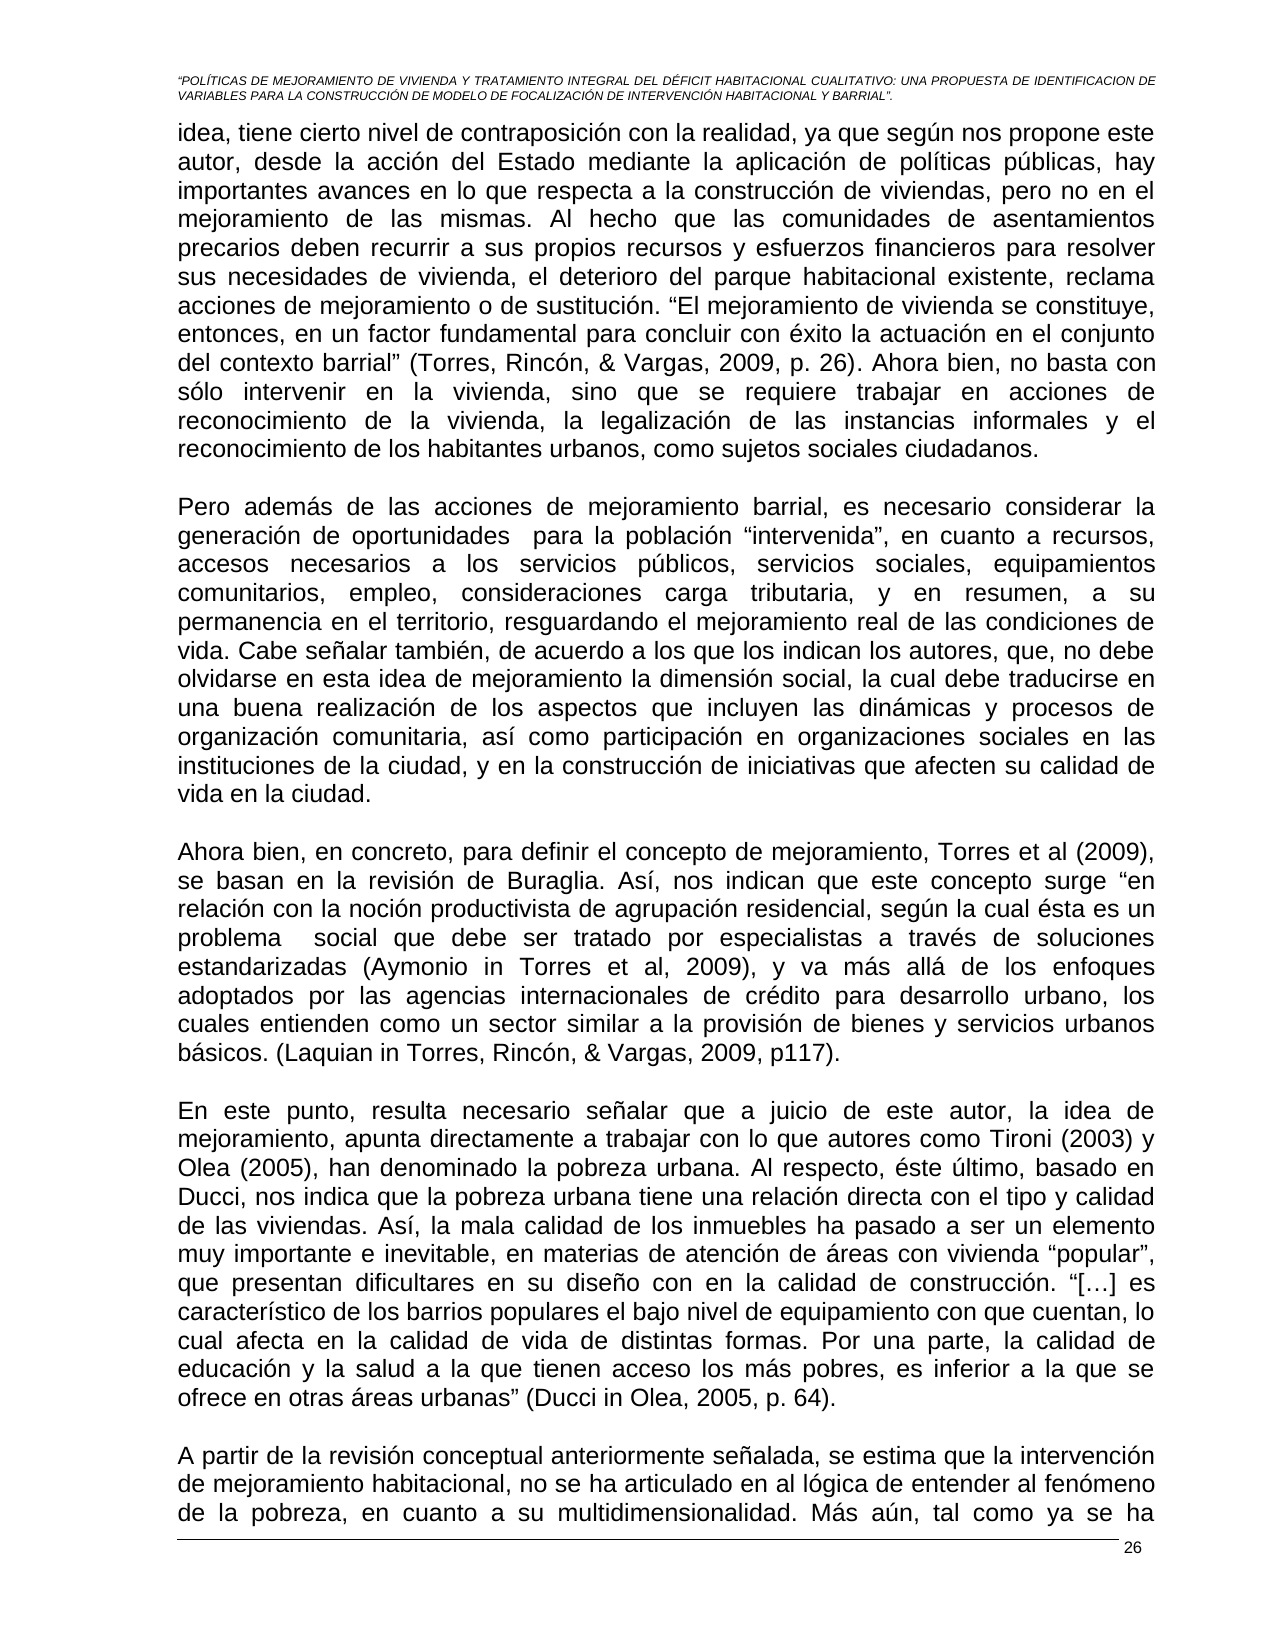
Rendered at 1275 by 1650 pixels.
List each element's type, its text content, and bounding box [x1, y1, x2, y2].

text En este punto, resulta necesario señalar que a juicio de este autor, la idea de mejoramiento, apunta directamente a trabajar con lo que autores como Tironi (2003) y Olea (2005), han denominado la pobreza urbana. Al respecto, éste último, basado en Ducci, nos indica que la pobreza urbana tiene una relación directa con el tipo y calidad de las viviendas. Así, la mala calidad de los inmuebles ha pasado a ser un elemento muy importante e inevitable, en materias de atención de áreas con vivienda “popular”, que presentan dificultares en su diseño con en la calidad de construcción. “[…] es característico de los barrios populares el bajo nivel de equipamiento con que cuentan, lo cual afecta en la calidad de vida de distintas formas. Por una parte, la calidad de educación y la salud a la que tienen acceso los más pobres, es inferior a la que se ofrece en otras áreas urbanas” (Ducci in Olea, 2005, p. 64). [177, 1096, 1157, 1412]
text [177, 1441, 1157, 1527]
text Pero además de las acciones de mejoramiento barrial, es necesario considerar la generación de oportunidades para la población “intervenida”, en cuanto a recursos, accesos necesarios a los servicios públicos, servicios sociales, equipamientos comunitarios, empleo, consideraciones carga tributaria, y en resumen, a su permanencia en el territorio, resguardando el mejoramiento real de las condiciones de vida. Cabe señalar también, de acuerdo a los que los indican los autores, que, no debe olvidarse en esta idea de mejoramiento la dimensión social, la cual debe traducirse en una buena realización de los aspectos que incluyen las dinámicas y procesos de organización comunitaria, así como participación en organizaciones sociales en las instituciones de la ciudad, y en la construcción de iniciativas que afecten su calidad de vida en la ciudad. [177, 492, 1157, 808]
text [177, 118, 1157, 463]
text Ahora bien, en concreto, para definir el concepto de mejoramiento, Torres et al (2009), se basan en la revisión de Buraglia. Así, nos indican que este concepto surge “en relación con la noción productivista de agrupación residencial, según la cual ésta es un problema social que debe ser tratado por especialistas a través de soluciones estandarizadas (Aymonio in Torres et al, 2009), y va más allá de los enfoques adoptados por las agencias internacionales de crédito para desarrollo urbano, los cuales entienden como un sector similar a la provisión de bienes y servicios urbanos básicos. (Laquian in Torres, Rincón, & Vargas, 2009, p117). [177, 837, 1157, 1067]
